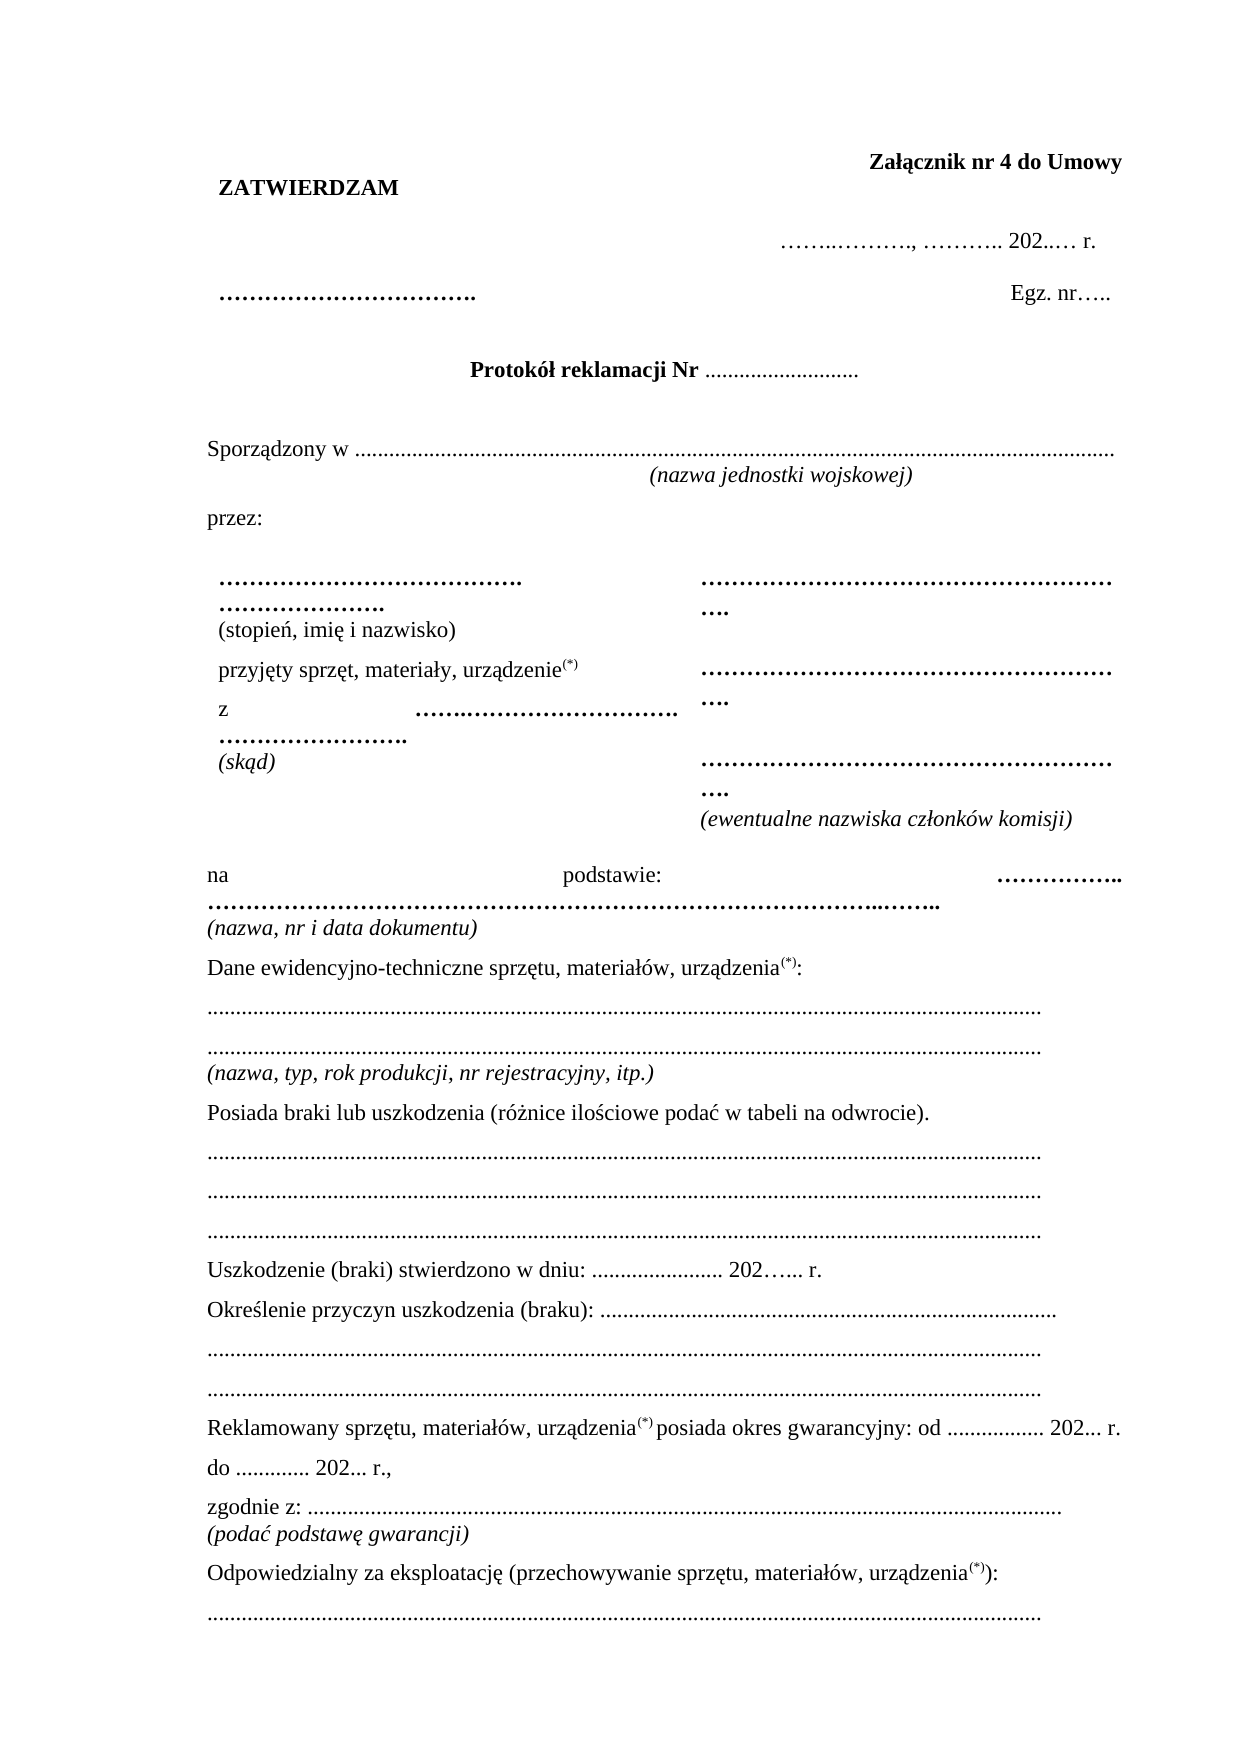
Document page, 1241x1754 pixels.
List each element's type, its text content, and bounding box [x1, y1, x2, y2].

text (nazwa, typ, rok produkcji, nr rejestracyjny, itp.) [207, 1059, 1122, 1085]
text Dane ewidencyjno-techniczne sprzętu, materiałów, urządzenia(*): [207, 954, 1122, 980]
text Załącznik nr 4 do Umowy [207, 148, 1122, 174]
text .................................................................................................................................................. [207, 1217, 1122, 1243]
text Reklamowany sprzętu, materiałów, urządzenia(*) posiada okres gwarancyjny: od ................. 202... r. do ............. 202... r., [207, 1414, 1122, 1480]
table_header …………………………………………………. …………………………………………………. …………………………………………………. (ewentualne nazwiska członków komisji) [689, 534, 1143, 835]
text .................................................................................................................................................. [207, 1375, 1122, 1401]
text (podać podstawę gwarancji) [207, 1520, 1122, 1546]
text .................................................................................................................................................. [207, 993, 1122, 1019]
text (nazwa jednostki wojskowej) [649, 462, 1122, 488]
text na podstawie: ……………..……………………………………………………………………………..…….. [207, 862, 1122, 914]
text przez: [207, 492, 1122, 533]
text (nazwa, nr i data dokumentu) [207, 914, 1122, 941]
text .................................................................................................................................................. [207, 1599, 1122, 1625]
text Protokół reklamacji Nr ........................... [207, 356, 1122, 382]
text .................................................................................................................................................. [207, 1138, 1122, 1164]
text Określenie przyczyn uszkodzenia (braku): ................................................................................ [207, 1296, 1122, 1322]
table_header ……..………., ……….. 202..… r. Egz. nr….. [535, 174, 1122, 330]
text Posiada braki lub uszkodzenia (różnice ilościowe podać w tabeli na odwrocie). [207, 1098, 1122, 1125]
text .................................................................................................................................................. [207, 1335, 1122, 1362]
text zgodnie z: .................................................................................................................................... [207, 1493, 1122, 1520]
text Odpowiedzialny za eksploatację (przechowywanie sprzętu, materiałów, urządzenia(*)): [207, 1559, 1122, 1586]
text .................................................................................................................................................. [207, 1033, 1122, 1059]
table_header ………………………………….…………………. (stopień, imię i nazwisko) przyjęty sprzęt, materiały, urządzenie(*) z …….……………………….……………………. (skąd) [207, 534, 689, 835]
text .................................................................................................................................................. [207, 1177, 1122, 1204]
text Sporządzony w ..................................................................................................................................... [207, 435, 1122, 462]
table_header ZATWIERDZAM ……………………………. [207, 174, 535, 330]
text Uszkodzenie (braki) stwierdzono w dniu: ....................... 202…... r. [207, 1256, 1122, 1283]
